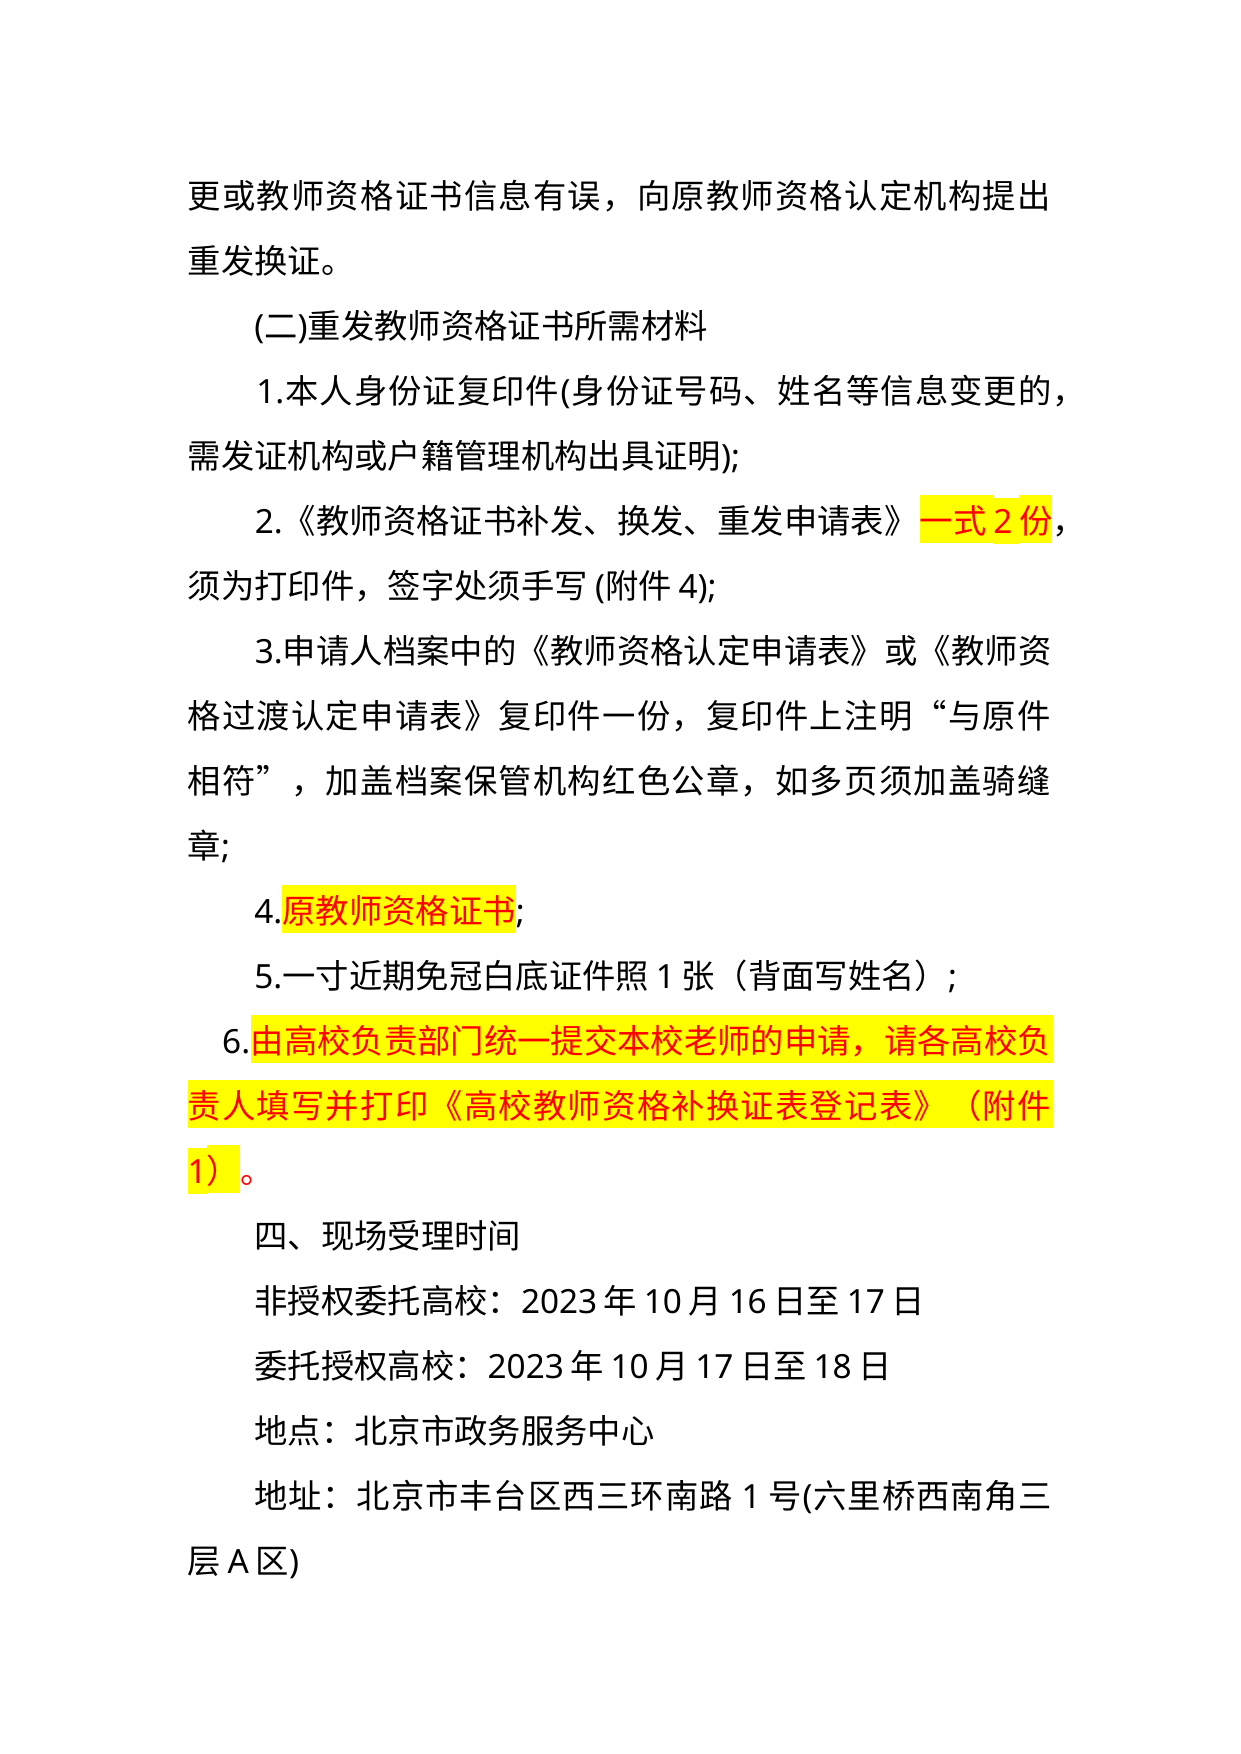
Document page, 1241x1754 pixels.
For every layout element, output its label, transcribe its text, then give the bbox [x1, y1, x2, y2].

text 6.由高校负责部门统一提交本校老师的申请，请各高校负责人填写并打印《高校教师资格补换证表登记表》（附件1）。 [187, 1007, 1053, 1202]
text 1.本人身份证复印件(身份证号码、姓名等信息变更的，需发证机构或户籍管理机构出具证明); [187, 357, 1053, 487]
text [187, 162, 1053, 292]
text (二)重发教师资格证书所需材料 [187, 292, 1053, 357]
text 四、现场受理时间 [187, 1202, 1053, 1267]
text 3.申请人档案中的《教师资格认定申请表》或《教师资格过渡认定申请表》复印件一份，复印件上注明“与原件相符”，加盖档案保管机构红色公章，如多页须加盖骑缝章; [187, 617, 1053, 877]
text 地点：北京市政务服务中心 [187, 1397, 1053, 1462]
text 5.一寸近期免冠白底证件照1张（背面写姓名）; [187, 942, 1053, 1007]
text 委托授权高校：2023年10月17日至18日 [187, 1332, 1053, 1397]
text 4.原教师资格证书; [187, 877, 1053, 942]
text 2.《教师资格证书补发、换发、重发申请表》一式2份，须为打印件，签字处须手写 (附件4); [187, 487, 1053, 617]
text 地址：北京市丰台区西三环南路1号(六里桥西南角三层A区) [187, 1462, 1053, 1592]
text 非授权委托高校：2023年10月16日至17日 [187, 1267, 1053, 1332]
